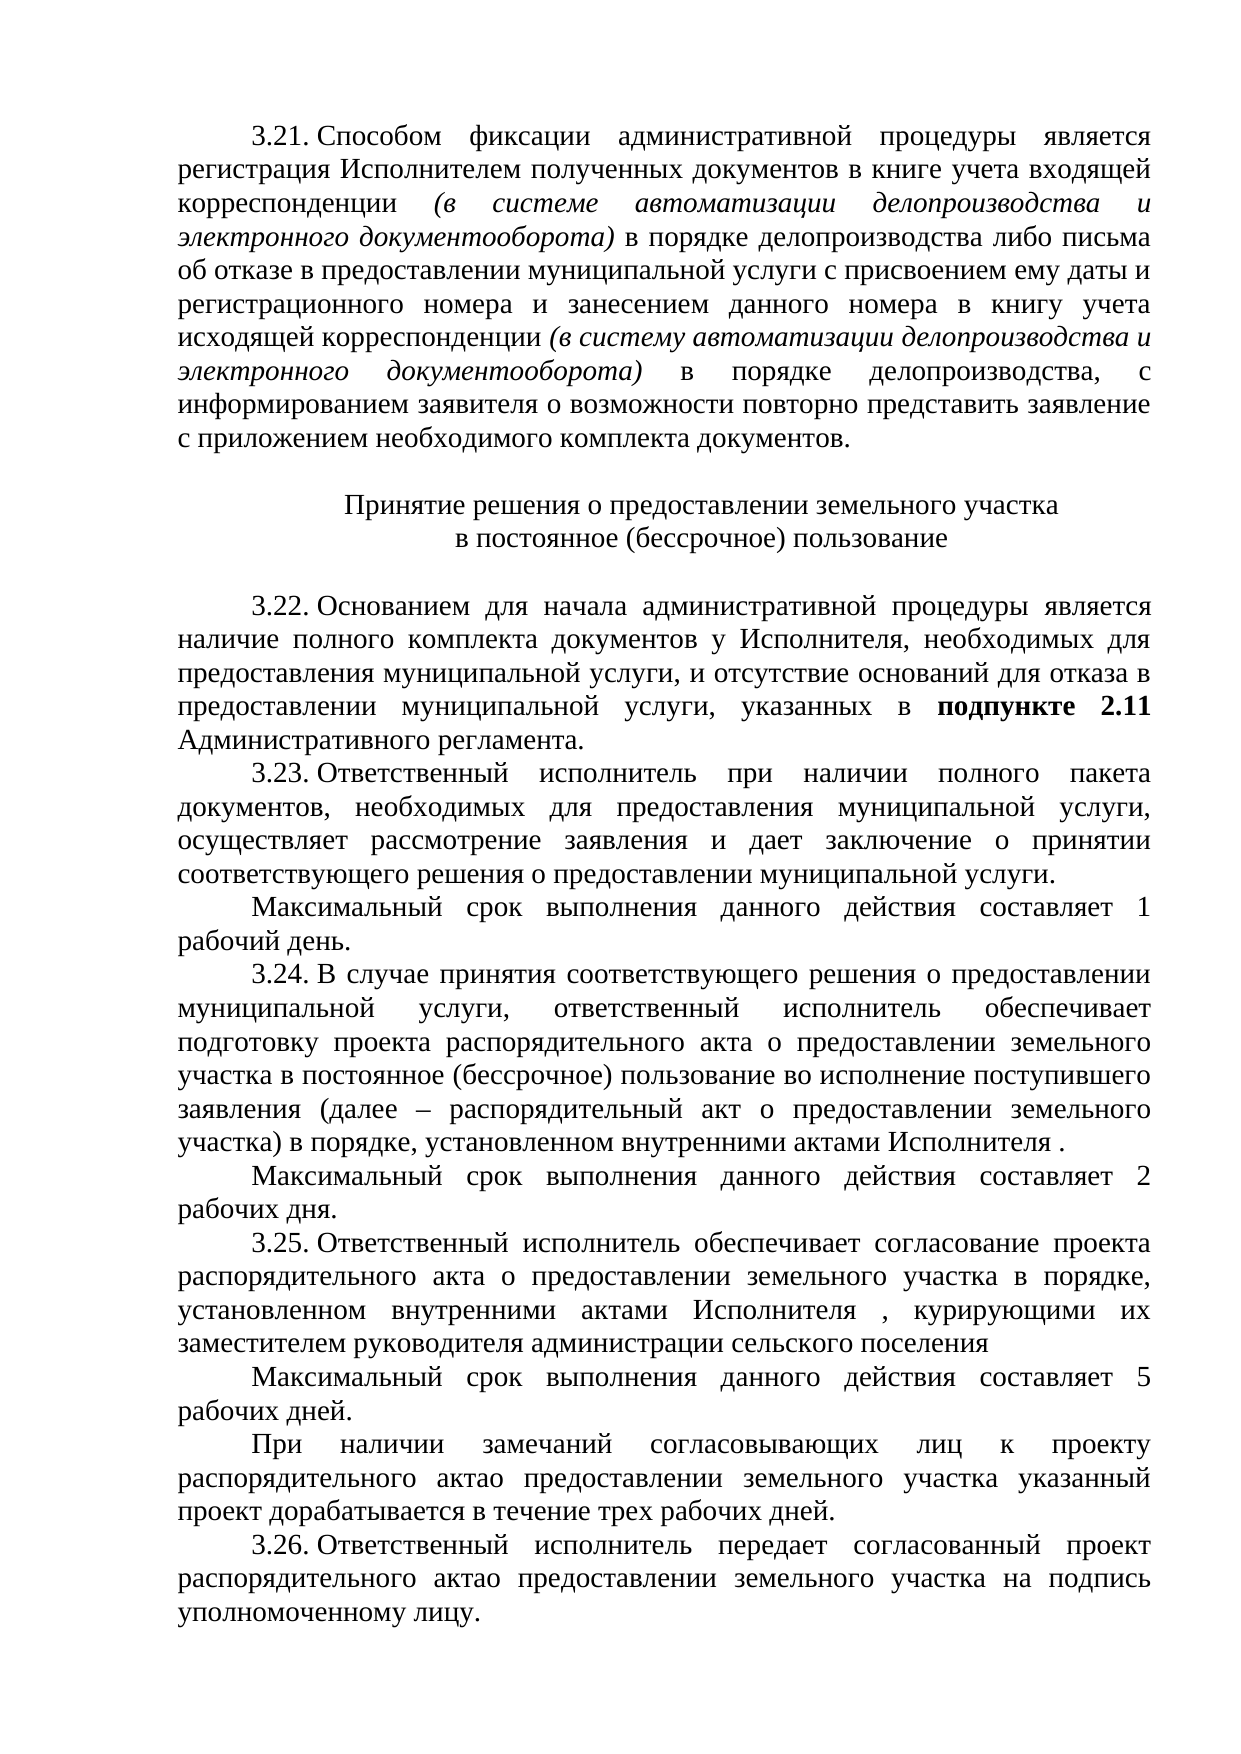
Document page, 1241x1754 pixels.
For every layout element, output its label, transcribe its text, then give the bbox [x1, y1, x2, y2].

text При наличии замечаний согласовывающих лиц к проекту распорядительного актао предоставлении земельного участка указанный проект дорабатывается в течение трех рабочих дней. [177, 1426, 1152, 1527]
text 3.25. Ответственный исполнитель обеспечивает согласование проекта распорядительного акта о предоставлении земельного участка в порядке, установленном внутренними актами Исполнителя , курирующими их заместителем руководителя администрации сельского поселения [177, 1225, 1152, 1359]
text 3.26. Ответственный исполнитель передает согласованный проект распорядительного актао предоставлении земельного участка на подпись уполномоченному лицу. [177, 1527, 1152, 1627]
text Максимальный срок выполнения данного действия составляет 1 рабочий день. [177, 889, 1152, 957]
text Максимальный срок выполнения данного действия составляет 2 рабочих дня. [177, 1158, 1152, 1225]
text 3.22. Основанием для начала административной процедуры является наличие полного комплекта документов у Исполнителя, необходимых для предоставления муниципальной услуги, и отсутствие оснований для отказа в предоставлении муниципальной услуги, указанных в подпункте 2.11 Административного регламента. [177, 588, 1152, 755]
text Максимальный срок выполнения данного действия составляет 5 рабочих дней. [177, 1359, 1152, 1426]
text в постоянное (бессрочное) пользование [177, 521, 1152, 554]
text 3.24. В случае принятия соответствующего решения о предоставлении муниципальной услуги, ответственный исполнитель обеспечивает подготовку проекта распорядительного акта о предоставлении земельного участка в постоянное (бессрочное) пользование во исполнение поступившего заявления (далее – распорядительный акт о предоставлении земельного участка) в порядке, установленном внутренними актами Исполнителя . [177, 957, 1152, 1158]
text Принятие решения о предоставлении земельного участка [177, 487, 1152, 521]
text 3.21. Способом фиксации административной процедуры является регистрация Исполнителем полученных документов в книге учета входящей корреспонденции (в системе автоматизации делопроизводства и электронного документооборота) в порядке делопроизводства либо письма об отказе в предоставлении муниципальной услуги с присвоением ему даты и регистрационного номера и занесением данного номера в книгу учета исходящей корреспонденции (в систему автоматизации делопроизводства и электронного документооборота) в порядке делопроизводства, с информированием заявителя о возможности повторно представить заявление с приложением необходимого комплекта документов. [177, 118, 1152, 453]
text 3.23. Ответственный исполнитель при наличии полного пакета документов, необходимых для предоставления муниципальной услуги, осуществляет рассмотрение заявления и дает заключение о принятии соответствующего решения о предоставлении муниципальной услуги. [177, 755, 1152, 889]
